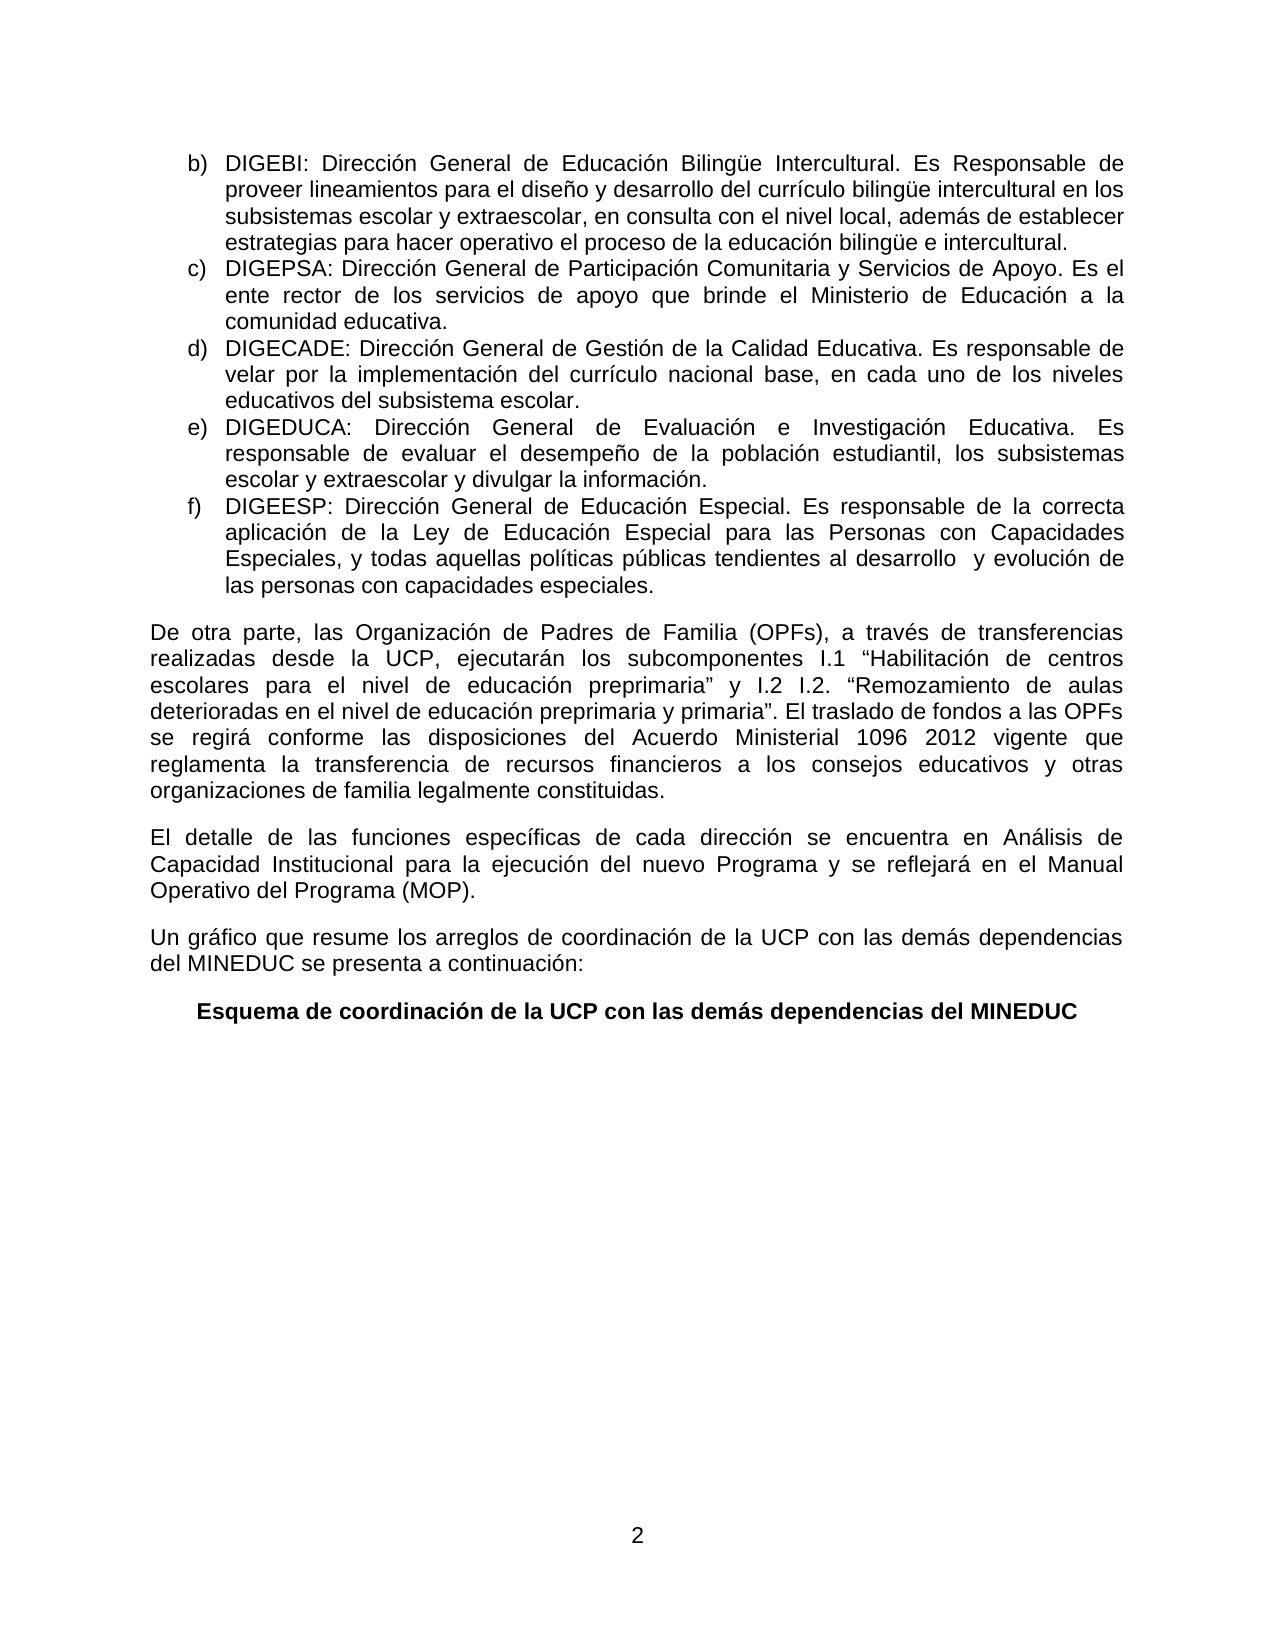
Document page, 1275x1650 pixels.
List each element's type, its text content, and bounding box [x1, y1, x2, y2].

text Un gráfico que resume los arreglos de coordinación de la UCP con las demás dependencias del MINEDUC se presenta a continuación: [150, 924, 1125, 977]
list Esquema de coordinación de la UCP con las demás dependencias del MINEDUC [150, 998, 1125, 1024]
list DIGEDUCA: Dirección General de Evaluación e Investigación Educativa. Es responsable de evaluar el desempeño de la población estudiantil, los subsistemas escolar y extraescolar y divulgar la información. [187, 413, 1125, 493]
list DIGEPSA: Dirección General de Participación Comunitaria y Servicios de Apoyo. Es el ente rector de los servicios de apoyo que brinde el Ministerio de Educación a la comunidad educativa. [187, 255, 1125, 334]
list DIGEESP: Dirección General de Educación Especial. Es responsable de la correcta aplicación de la Ley de Educación Especial para las Personas con Capacidades Especiales, y todas aquellas políticas públicas tendientes al desarrollo y evolución de las personas con capacidades especiales. [187, 493, 1125, 598]
text El detalle de las funciones específicas de cada dirección se encuentra en Análisis de Capacidad Institucional para la ejecución del nuevo Programa y se reflejará en el Manual Operativo del Programa (MOP). [150, 824, 1125, 903]
text De otra parte, las Organización de Padres de Familia (OPFs), a través de transferencias realizadas desde la UCP, ejecutarán los subcomponentes I.1 “Habilitación de centros escolares para el nivel de educación preprimaria” y I.2 I.2. “Remozamiento de aulas deterioradas en el nivel de educación preprimaria y primaria”. El traslado de fondos a las OPFs se regirá conforme las disposiciones del Acuerdo Ministerial 1096 2012 vigente que reglamenta la transferencia de recursos financieros a los consejos educativos y otras organizaciones de familia legalmente constituidas. [150, 619, 1125, 803]
list DIGECADE: Dirección General de Gestión de la Calidad Educativa. Es responsable de velar por la implementación del currículo nacional base, en cada uno de los niveles educativos del subsistema escolar. [187, 334, 1125, 413]
list DIGEBI: Dirección General de Educación Bilingüe Intercultural. Es Responsable de proveer lineamientos para el diseño y desarrollo del currículo bilingüe intercultural en los subsistemas escolar y extraescolar, en consulta con el nivel local, además de establecer estrategias para hacer operativo el proceso de la educación bilingüe e intercultural. [187, 150, 1125, 255]
